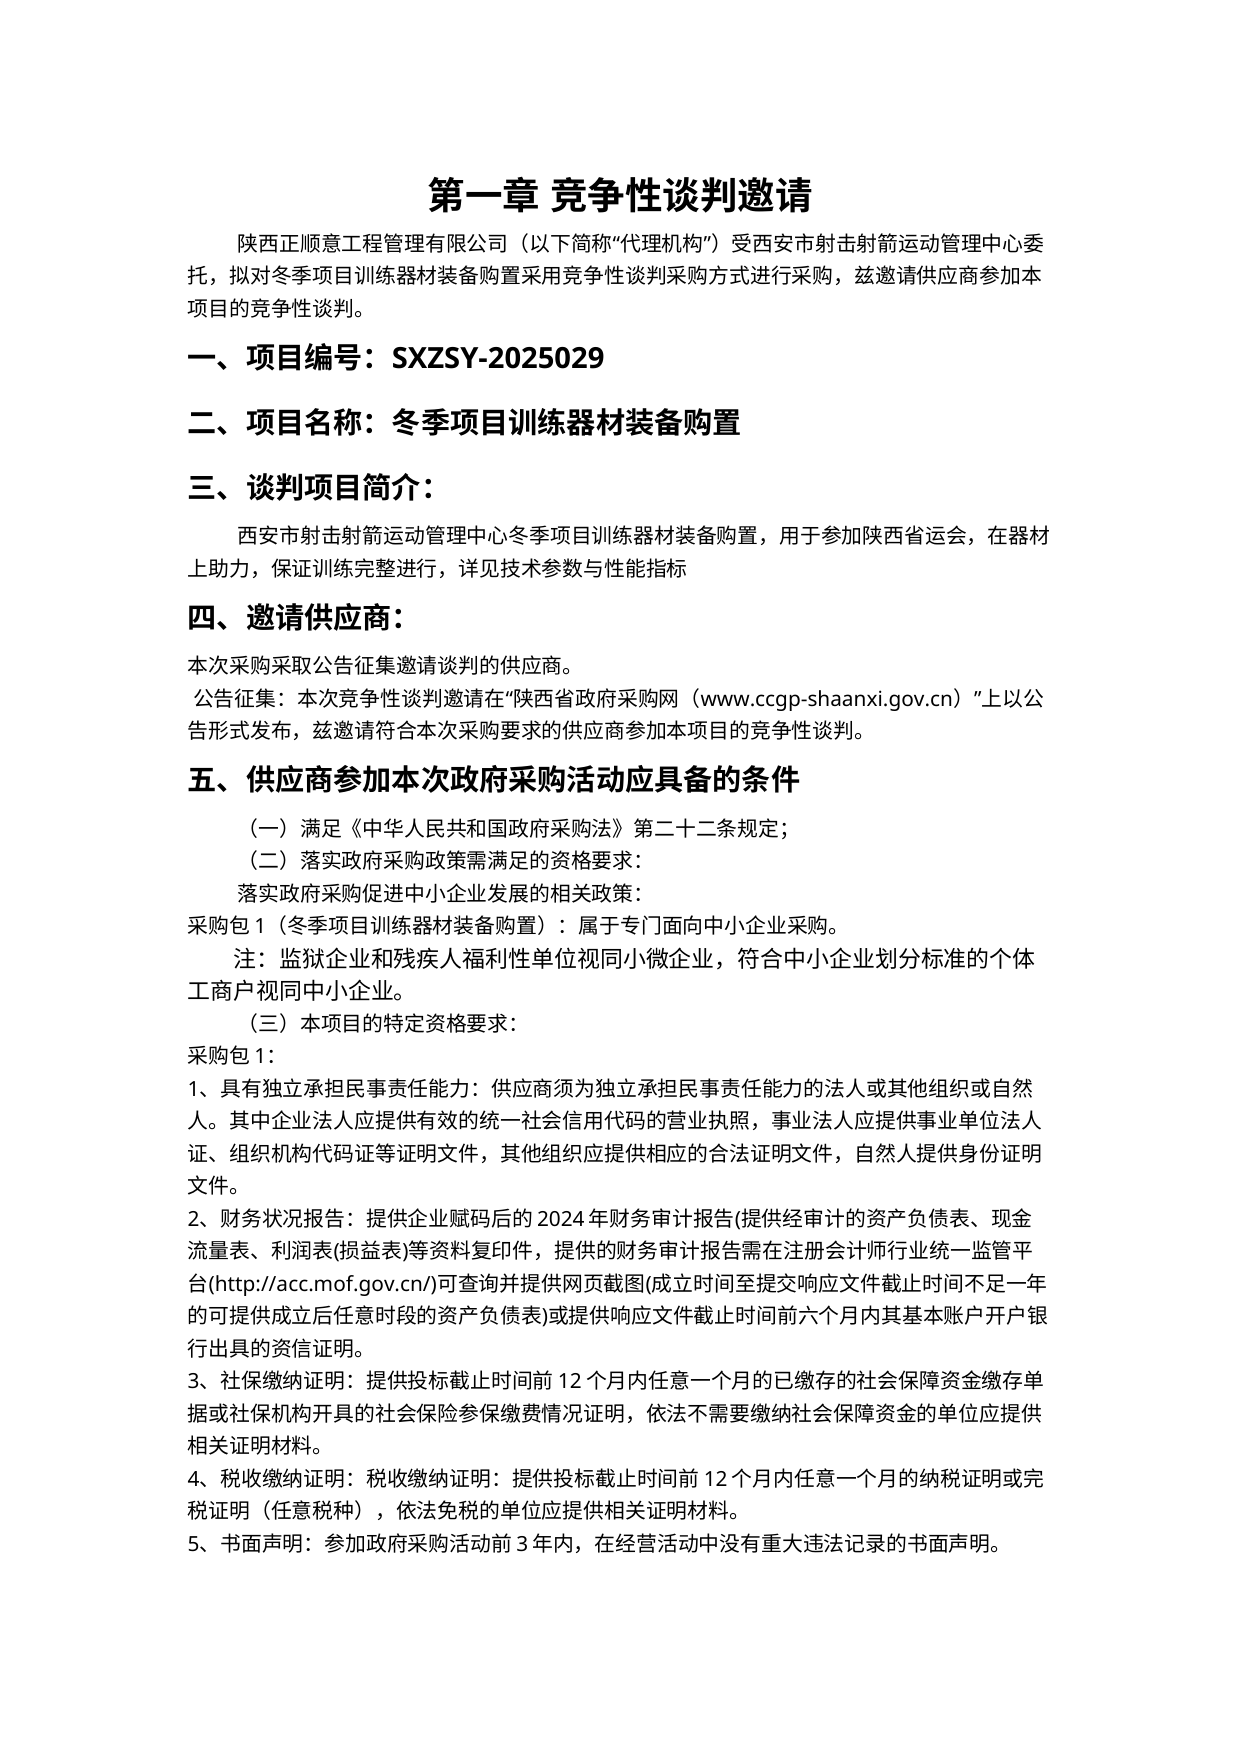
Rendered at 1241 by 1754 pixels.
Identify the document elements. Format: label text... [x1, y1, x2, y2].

text 采购包1： [187, 1039, 1053, 1072]
text 注：监狱企业和残疾人福利性单位视同小微企业，符合中小企业划分标准的个体工商户视同中小企业。 [187, 942, 1053, 1007]
text 本次采购采取公告征集邀请谈判的供应商。 [187, 649, 1053, 682]
text 第一章 竞争性谈判邀请 [187, 162, 1053, 227]
text 三、谈判项目简介： [187, 454, 1053, 519]
text 4、税收缴纳证明：税收缴纳证明：提供投标截止时间前12个月内任意一个月的纳税证明或完税证明（任意税种），依法免税的单位应提供相关证明材料。 [187, 1462, 1053, 1527]
text 西安市射击射箭运动管理中心冬季项目训练器材装备购置，用于参加陕西省运会，在器材上助力，保证训练完整进行，详见技术参数与性能指标 [187, 519, 1053, 584]
text 2、财务状况报告：提供企业赋码后的2024年财务审计报告(提供经审计的资产负债表、现金流量表、利润表(损益表)等资料复印件，提供的财务审计报告需在注册会计师行业统一监管平台(http://acc.mof.gov.cn/)可查询并提供网页截图(成立时间至提交响应文件截止时间不足一年的可提供成立后任意时段的资产负债表)或提供响应文件截止时间前六个月内其基本账户开户银行出具的资信证明。 [187, 1202, 1053, 1364]
text 落实政府采购促进中小企业发展的相关政策： [187, 877, 1053, 909]
text （一）满足《中华人民共和国政府采购法》第二十二条规定； [187, 812, 1053, 844]
text 陕西正顺意工程管理有限公司（以下简称“代理机构”）受西安市射击射箭运动管理中心委托，拟对冬季项目训练器材装备购置采用竞争性谈判采购方式进行采购，兹邀请供应商参加本项目的竞争性谈判。 [187, 227, 1053, 324]
text （三）本项目的特定资格要求： [187, 1007, 1053, 1039]
text 采购包1（冬季项目训练器材装备购置）：属于专门面向中小企业采购。 [187, 909, 1053, 942]
text 1、具有独立承担民事责任能力：供应商须为独立承担民事责任能力的法人或其他组织或自然人。其中企业法人应提供有效的统一社会信用代码的营业执照，事业法人应提供事业单位法人证、组织机构代码证等证明文件，其他组织应提供相应的合法证明文件，自然人提供身份证明文件。 [187, 1072, 1053, 1202]
text 公告征集：本次竞争性谈判邀请在“陕西省政府采购网（www.ccgp-shaanxi.gov.cn）”上以公告形式发布，兹邀请符合本次采购要求的供应商参加本项目的竞争性谈判。 [187, 682, 1053, 747]
text 二、项目名称：冬季项目训练器材装备购置 [187, 389, 1053, 454]
text 四、邀请供应商： [187, 584, 1053, 649]
text 3、社保缴纳证明：提供投标截止时间前12个月内任意一个月的已缴存的社会保障资金缴存单据或社保机构开具的社会保险参保缴费情况证明，依法不需要缴纳社会保障资金的单位应提供相关证明材料。 [187, 1364, 1053, 1462]
text （二）落实政府采购政策需满足的资格要求： [187, 844, 1053, 877]
text 5、书面声明：参加政府采购活动前3年内，在经营活动中没有重大违法记录的书面声明。 [187, 1527, 1053, 1559]
text 五、供应商参加本次政府采购活动应具备的条件 [187, 747, 1053, 812]
text 一、项目编号：SXZSY-2025029 [187, 324, 1053, 389]
